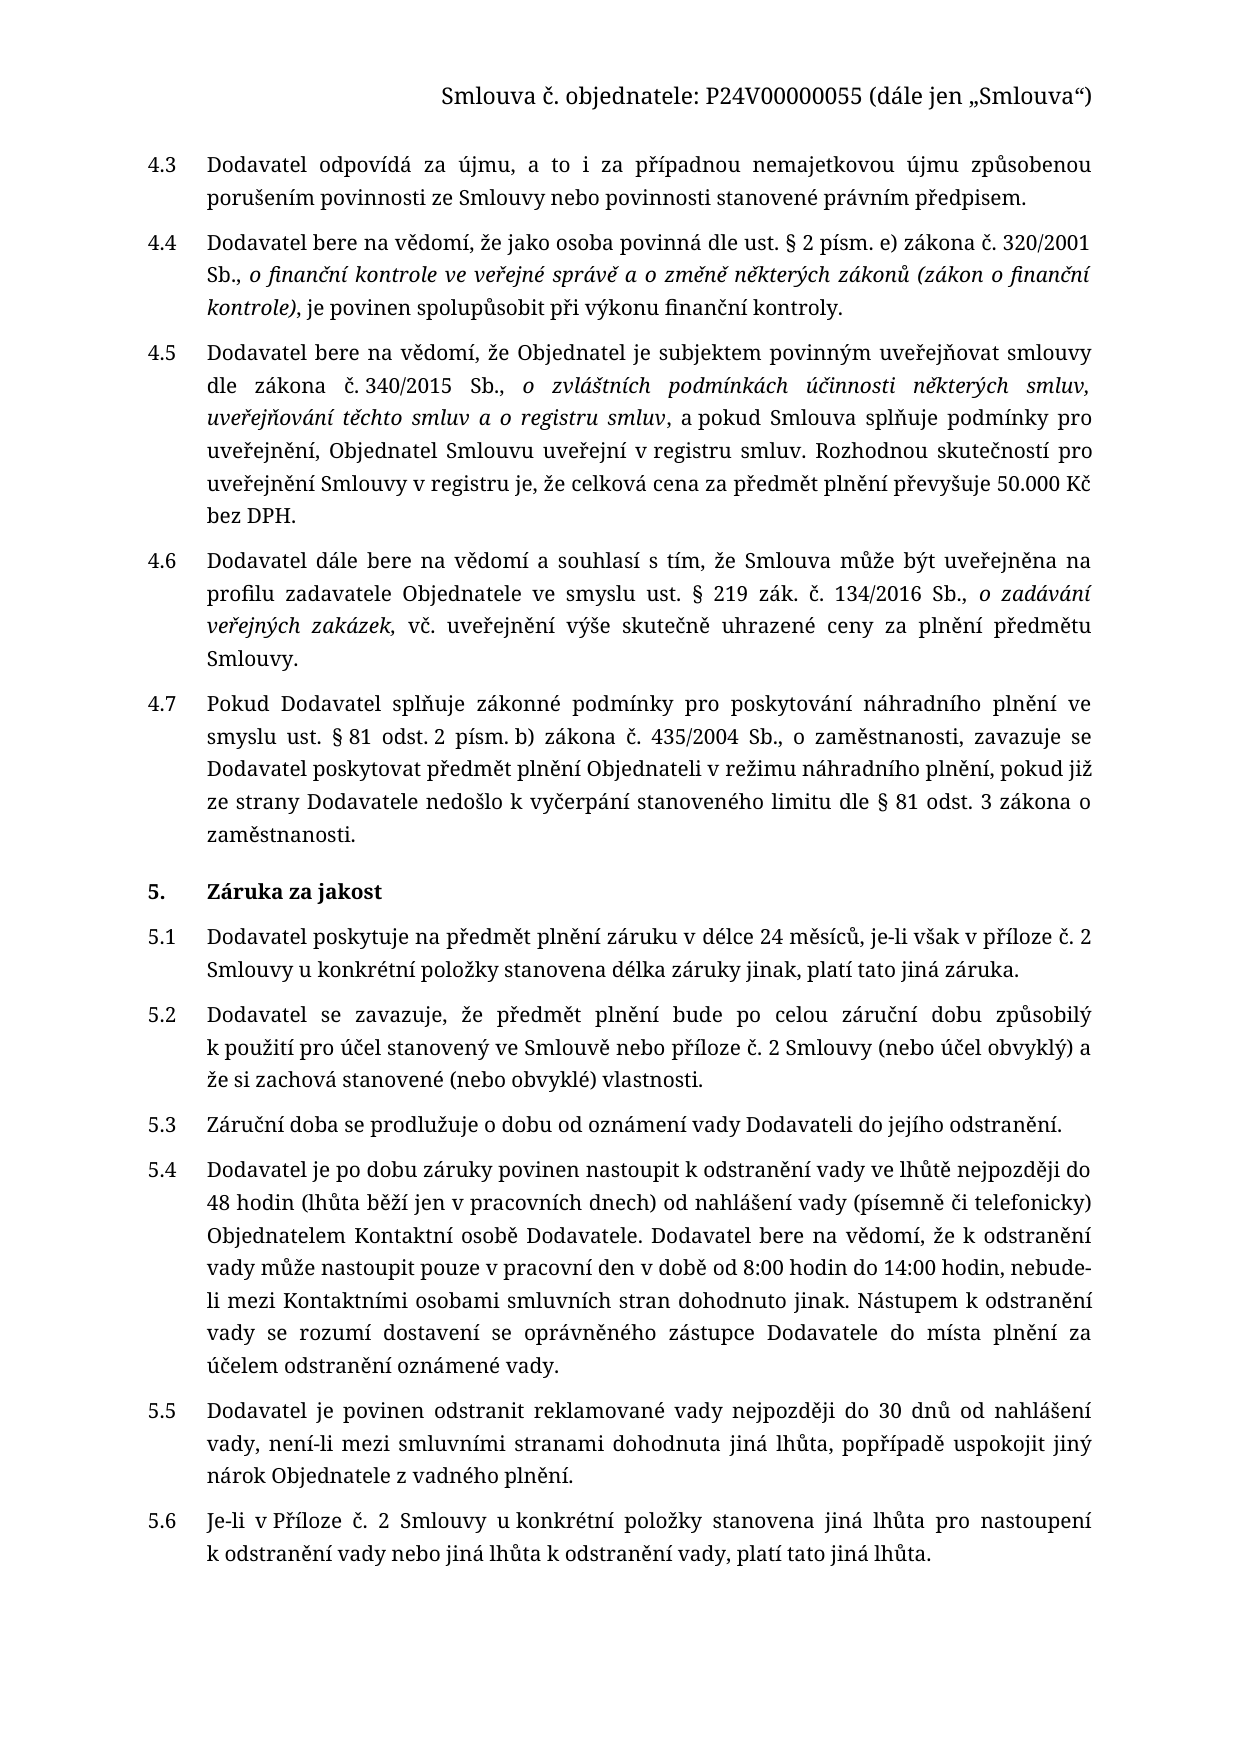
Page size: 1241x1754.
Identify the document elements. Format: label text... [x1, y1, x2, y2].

list Dodavatel dále bere na vědomí a souhlasí s tím, že Smlouva může být uveřejněna na profilu zadavatele Objednatele ve smyslu ust. § 219 zák. č. 134/2016 Sb., o zadávání veřejných zakázek, vč. uveřejnění výše skutečně uhrazené ceny za plnění předmětu Smlouvy. [148, 546, 1093, 673]
list Pokud Dodavatel splňuje zákonné podmínky pro poskytování náhradního plnění ve smyslu ust. § 81 odst. 2 písm. b) zákona č. 435/2004 Sb., o zaměstnanosti, zavazuje se Dodavatel poskytovat předmět plnění Objednateli v režimu náhradního plnění, pokud již ze strany Dodavatele nedošlo k vyčerpání stanoveného limitu dle § 81 odst. 3 zákona o zaměstnanosti. [148, 689, 1093, 848]
list Dodavatel je povinen odstranit reklamované vady nejpozději do 30 dnů od nahlášení vady, není-li mezi smluvními stranami dohodnuta jiná lhůta, popřípadě uspokojit jiný nárok Objednatele z vadného plnění. [148, 1396, 1093, 1490]
list Dodavatel bere na vědomí, že Objednatel je subjektem povinným uveřejňovat smlouvy dle zákona č. 340/2015 Sb., o zvláštních podmínkách účinnosti některých smluv, uveřejňování těchto smluv a o registru smluv, a pokud Smlouva splňuje podmínky pro uveřejnění, Objednatel Smlouvu uveřejní v registru smluv. Rozhodnou skutečností pro uveřejnění Smlouvy v registru je, že celková cena za předmět plnění převyšuje 50.000 Kč bez DPH. [148, 338, 1093, 530]
list Dodavatel bere na vědomí, že jako osoba povinná dle ust. § 2 písm. e) zákona č. 320/2001 Sb., o finanční kontrole ve veřejné správě a o změně některých zákonů (zákon o finanční kontrole), je povinen spolupůsobit při výkonu finanční kontroly. [148, 228, 1093, 322]
list Dodavatel se zavazuje, že předmět plnění bude po celou záruční dobu způsobilý k použití pro účel stanovený ve Smlouvě nebo příloze č. 2 Smlouvy (nebo účel obvyklý) a že si zachová stanovené (nebo obvyklé) vlastnosti. [148, 1000, 1093, 1094]
list Dodavatel poskytuje na předmět plnění záruku v délce 24 měsíců, je-li však v příloze č. 2 Smlouvy u konkrétní položky stanovena délka záruky jinak, platí tato jiná záruka. [148, 922, 1093, 983]
list Záruční doba se prodlužuje o dobu od oznámení vady Dodavateli do jejího odstranění. [148, 1110, 1093, 1139]
list Dodavatel odpovídá za újmu, a to i za případnou nemajetkovou újmu způsobenou porušením povinnosti ze Smlouvy nebo povinnosti stanovené právním předpisem. [148, 150, 1093, 211]
list Dodavatel je po dobu záruky povinen nastoupit k odstranění vady ve lhůtě nejpozději do 48 hodin (lhůta běží jen v pracovních dnech) od nahlášení vady (písemně či telefonicky) Objednatelem Kontaktní osobě Dodavatele. Dodavatel bere na vědomí, že k odstranění vady může nastoupit pouze v pracovní den v době od 8:00 hodin do 14:00 hodin, nebude-li mezi Kontaktními osobami smluvních stran dohodnuto jinak. Nástupem k odstranění vady se rozumí dostavení se oprávněného zástupce Dodavatele do místa plnění za účelem odstranění oznámené vady. [148, 1156, 1093, 1379]
list Záruka za jakost [148, 877, 1093, 906]
list Je-li v Příloze č. 2 Smlouvy u konkrétní položky stanovena jiná lhůta pro nastoupení k odstranění vady nebo jiná lhůta k odstranění vady, platí tato jiná lhůta. [148, 1507, 1093, 1568]
